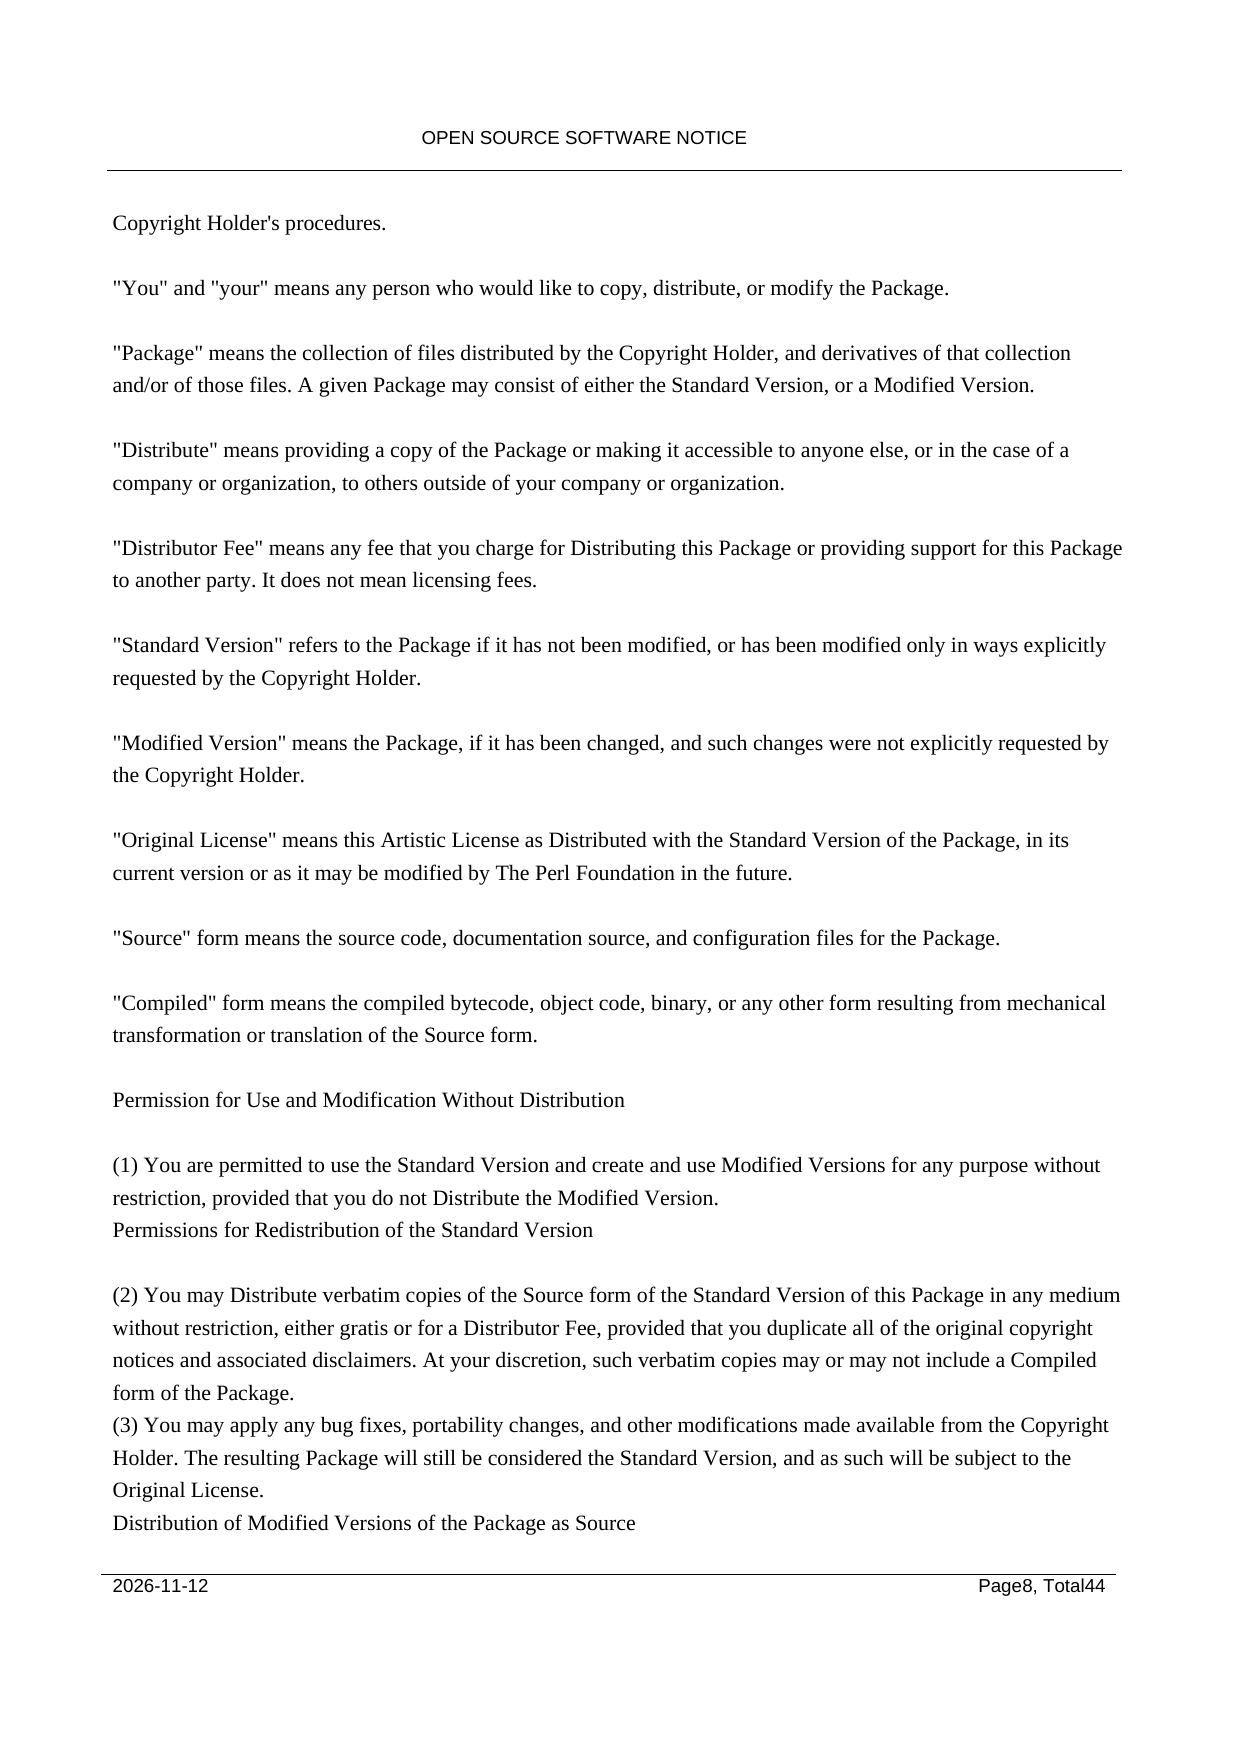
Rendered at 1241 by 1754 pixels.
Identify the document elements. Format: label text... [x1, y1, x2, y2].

text "Distribute" means providing a copy of the Package or making it accessible to anyone else, or in the case of a company or organization, to others outside of your company or organization. [112, 434, 1128, 499]
text Distribution of Modified Versions of the Package as Source [112, 1506, 1128, 1539]
text (2) You may Distribute verbatim copies of the Source form of the Standard Version of this Package in any medium without restriction, either gratis or for a Distributor Fee, provided that you duplicate all of the original copyright notices and associated disclaimers. At your discretion, such verbatim copies may or may not include a Compiled form of the Package. [112, 1279, 1128, 1409]
text Permissions for Redistribution of the Standard Version [112, 1214, 1128, 1246]
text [112, 206, 1128, 239]
text "Original License" means this Artistic License as Distributed with the Standard Version of the Package, in its current version or as it may be modified by The Perl Foundation in the future. [112, 824, 1128, 889]
text "Distributor Fee" means any fee that you charge for Distributing this Package or providing support for this Package to another party. It does not mean licensing fees. [112, 531, 1128, 596]
text "Package" means the collection of files distributed by the Copyright Holder, and derivatives of that collection and/or of those files. A given Package may consist of either the Standard Version, or a Modified Version. [112, 336, 1128, 401]
text "Modified Version" means the Package, if it has been changed, and such changes were not explicitly requested by the Copyright Holder. [112, 726, 1128, 791]
text "Source" form means the source code, documentation source, and configuration files for the Package. [112, 921, 1128, 954]
text "Compiled" form means the compiled bytecode, object code, binary, or any other form resulting from mechanical transformation or translation of the Source form. [112, 986, 1128, 1051]
text (1) You are permitted to use the Standard Version and create and use Modified Versions for any purpose without restriction, provided that you do not Distribute the Modified Version. [112, 1149, 1128, 1214]
text "Standard Version" refers to the Package if it has not been modified, or has been modified only in ways explicitly requested by the Copyright Holder. [112, 629, 1128, 694]
text Permission for Use and Modification Without Distribution [112, 1084, 1128, 1116]
text "You" and "your" means any person who would like to copy, distribute, or modify the Package. [112, 271, 1128, 304]
text (3) You may apply any bug fixes, portability changes, and other modifications made available from the Copyright Holder. The resulting Package will still be considered the Standard Version, and as such will be subject to the Original License. [112, 1409, 1128, 1506]
